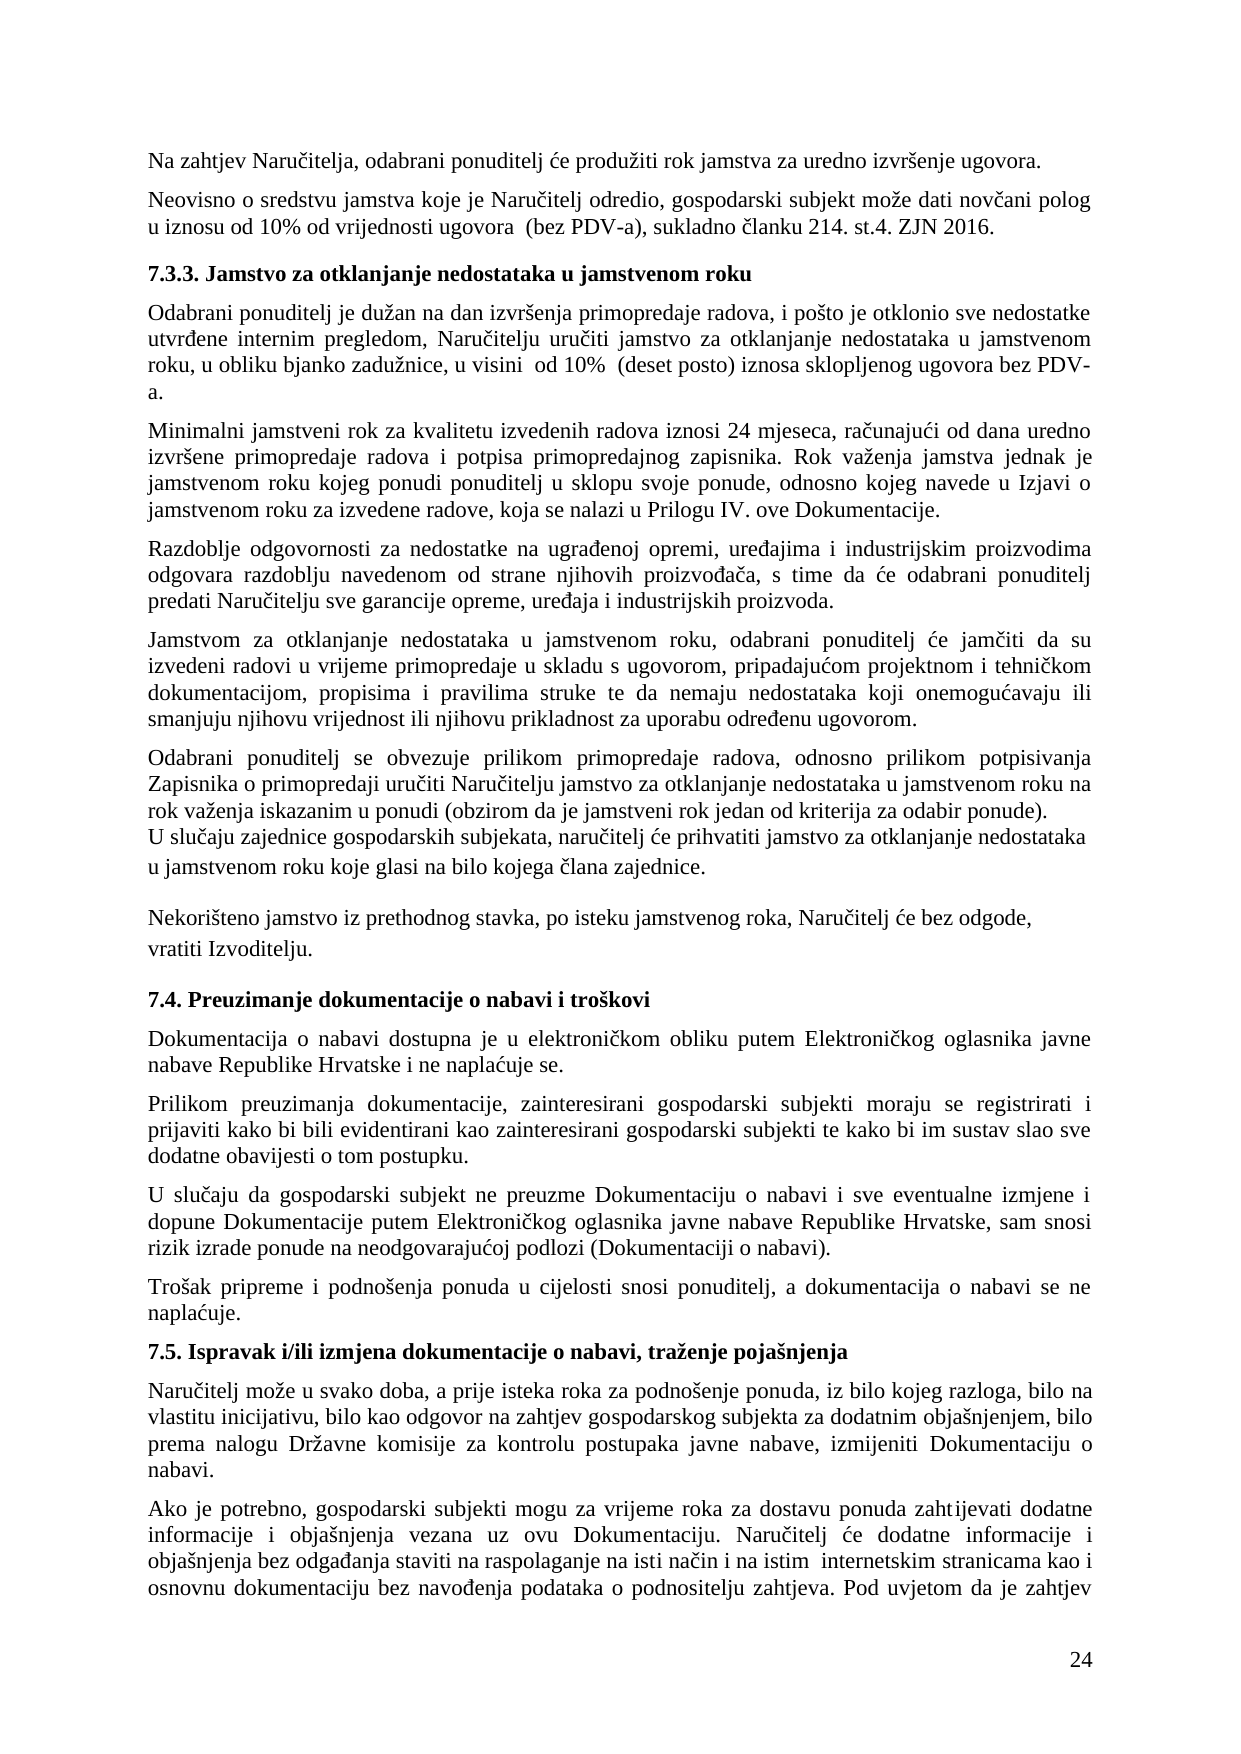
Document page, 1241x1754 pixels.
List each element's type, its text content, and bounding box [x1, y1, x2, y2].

subtitle 7.5. Ispravak i/ili izmjena dokumentacije o nabavi, traženje pojašnjenja [148, 1338, 1093, 1364]
text Jamstvom za otklanjanje nedostataka u jamstvenom roku, odabrani ponuditelj će jamčiti da su izvedeni radovi u vrijeme primopredaje u skladu s ugovorom, pripadajućom projektnom i tehničkom dokumentacijom, propisima i pravilima struke te da nemaju nedostataka koji onemogućavaju ili smanjuju njihovu vrijednost ili njihovu prikladnost za uporabu određenu ugovorom. [148, 626, 1093, 732]
text Na zahtjev Naručitelja, odabrani ponuditelj će produžiti rok jamstva za uredno izvršenje ugovora. [148, 148, 1093, 174]
text Odabrani ponuditelj je dužan na dan izvršenja primopredaje radova, i pošto je otklonio sve nedostatke utvrđene internim pregledom, Naručitelju uručiti jamstvo za otklanjanje nedostataka u jamstvenom roku, u obliku bjanko zadužnice, u visini od 10% (deset posto) iznosa sklopljenog ugovora bez PDV- a. [148, 299, 1093, 404]
text Nekorišteno jamstvo iz prethodnog stavka, po isteku jamstvenog roka, Naručitelj će bez odgode, vratiti Izvoditelju. [148, 904, 1093, 961]
text Neovisno o sredstvu jamstva koje je Naručitelj odredio, gospodarski subjekt može dati novčani polog u iznosu od 10% od vrijednosti ugovora (bez PDV-a), sukladno članku 214. st.4. ZJN 2016. [148, 186, 1093, 239]
text Trošak pripreme i podnošenja ponuda u cijelosti snosi ponuditelj, a dokumentacija o nabavi se ne naplaćuje. [148, 1273, 1093, 1326]
text Razdoblje odgovornosti za nedostatke na ugrađenoj opremi, uređajima i industrijskim proizvodima odgovara razdoblju navedenom od strane njihovih proizvođača, s time da će odabrani ponuditelj predati Naručitelju sve garancije opreme, uređaja i industrijskih proizvoda. [148, 535, 1093, 614]
subtitle 7.3.3. Jamstvo za otklanjanje nedostataka u jamstvenom roku [148, 260, 1093, 286]
text Odabrani ponuditelj se obvezuje prilikom primopredaje radova, odnosno prilikom potpisivanja Zapisnika o primopredaji uručiti Naručitelju jamstvo za otklanjanje nedostataka u jamstvenom roku na rok važenja iskazanim u ponudi (obzirom da je jamstveni rok jedan od kriterija za odabir ponude). [148, 744, 1093, 823]
text Minimalni jamstveni rok za kvalitetu izvedenih radova iznosi 24 mjeseca, računajući od dana uredno izvršene primopredaje radova i potpisa primopredajnog zapisnika. Rok važenja jamstva jednak je jamstvenom roku kojeg ponudi ponuditelj u sklopu svoje ponude, odnosno kojeg navede u Izjavi o jamstvenom roku za izvedene radove, koja se nalazi u Prilogu IV. ove Dokumentacije. [148, 417, 1093, 522]
text Prilikom preuzimanja dokumentacije, zainteresirani gospodarski subjekti moraju se registrirati i prijaviti kako bi bili evidentirani kao zainteresirani gospodarski subjekti te kako bi im sustav slao sve dodatne obavijesti o tom postupku. [148, 1090, 1093, 1169]
text Naručitelj može u svako doba, a prije isteka roka za podnošenje ponuda, iz bilo kojeg razloga, bilo na vlastitu inicijativu, bilo kao odgovor na zahtjev gospodarskog subjekta za dodatnim objašnjenjem, bilo prema nalogu Državne komisije za kontrolu postupaka javne nabave, izmijeniti Dokumentaciju o nabavi. [148, 1377, 1093, 1482]
subtitle 7.4. Preuzimanje dokumentacije o nabavi i troškovi [148, 986, 1093, 1012]
text Dokumentacija o nabavi dostupna je u elektroničkom obliku putem Elektroničkog oglasnika javne nabave Republike Hrvatske i ne naplaćuje se. [148, 1024, 1093, 1077]
text U slučaju zajednice gospodarskih subjekata, naručitelj će prihvatiti jamstvo za otklanjanje nedostataka u jamstvenom roku koje glasi na bilo kojega člana zajednice. [148, 823, 1093, 880]
text U slučaju da gospodarski subjekt ne preuzme Dokumentaciju o nabavi i sve eventualne izmjene i dopune Dokumentacije putem Elektroničkog oglasnika javne nabave Republike Hrvatske, sam snosi rizik izrade ponude na neodgovarajućoj podlozi (Dokumentaciji o nabavi). [148, 1181, 1093, 1260]
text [148, 1495, 1093, 1600]
